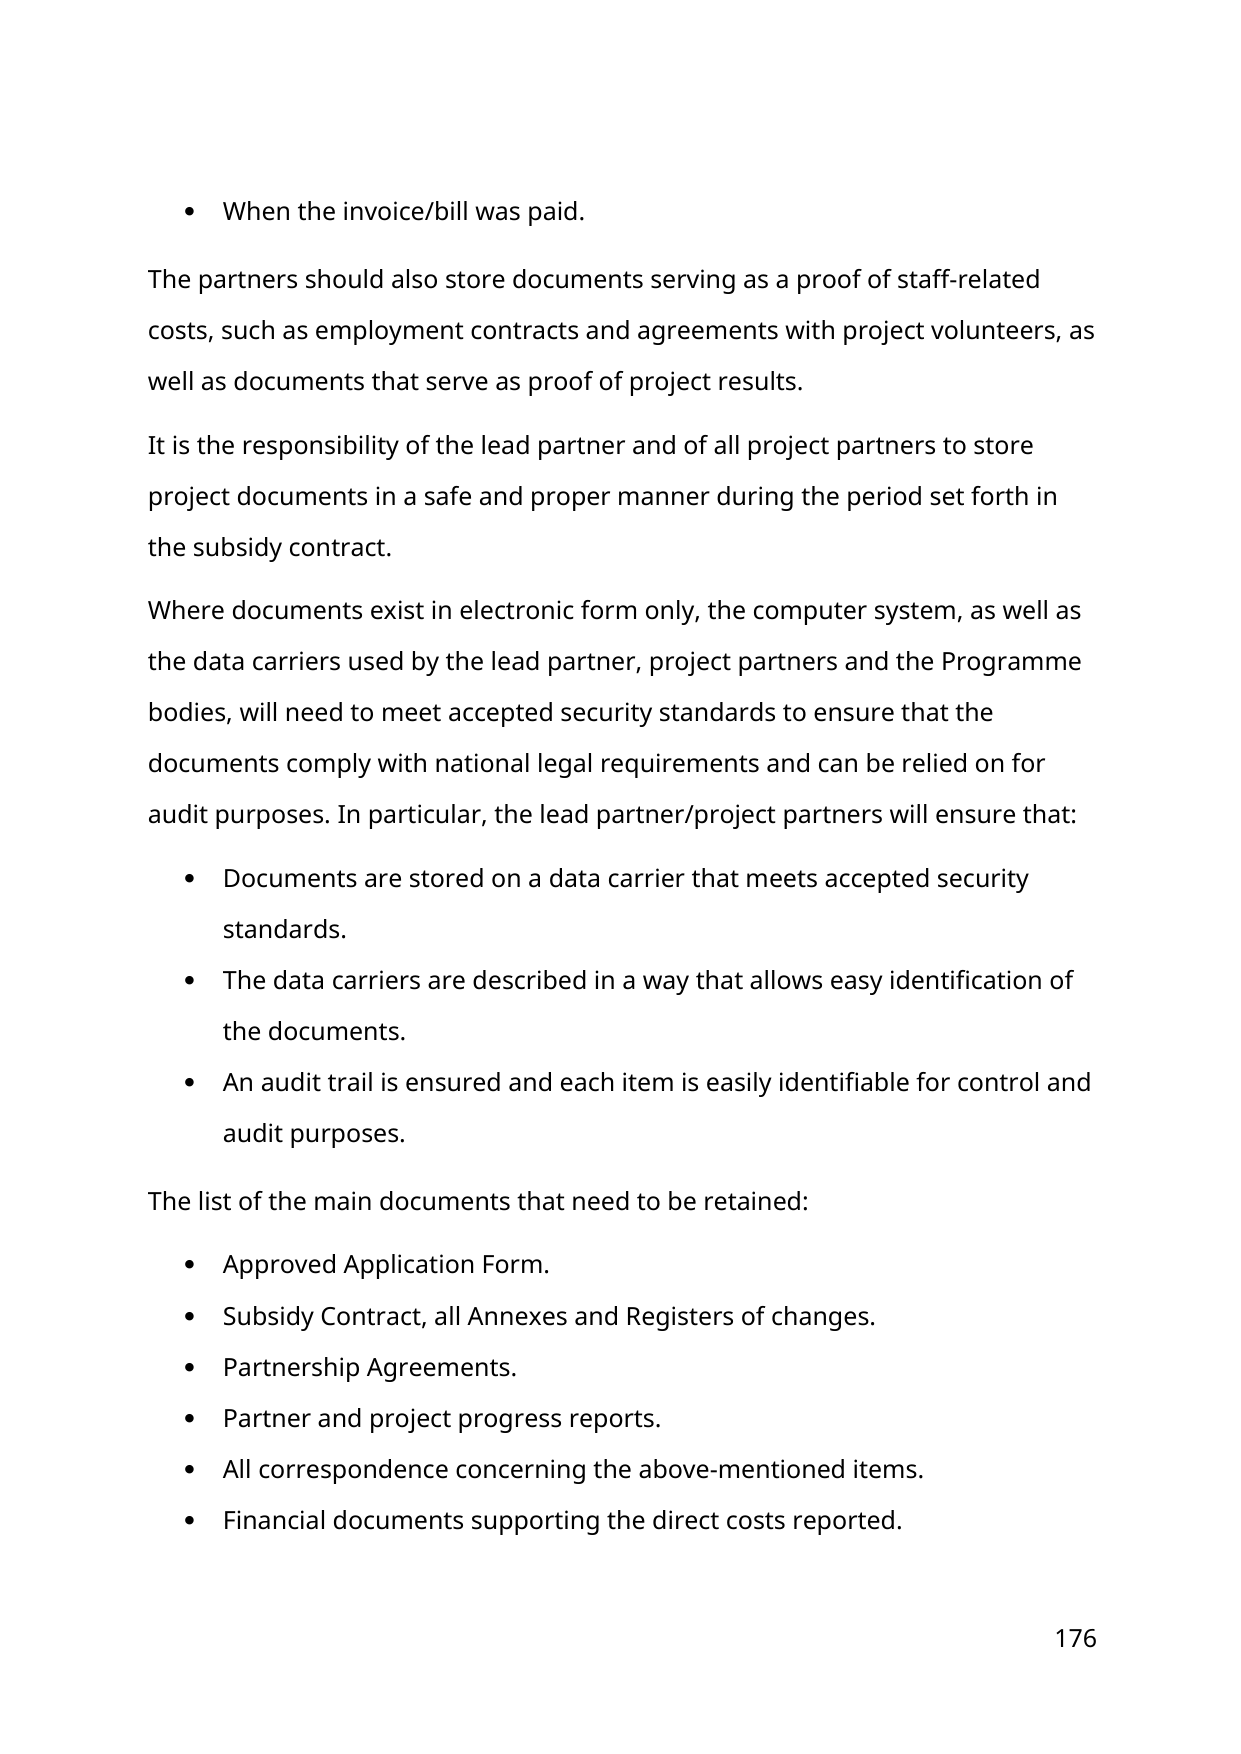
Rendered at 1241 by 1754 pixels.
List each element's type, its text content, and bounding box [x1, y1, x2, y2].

list Partner and project progress reports. [185, 1400, 1097, 1434]
list An audit trail is ensured and each item is easily identifiable for control and audit purposes. [185, 1065, 1097, 1150]
list All correspondence concerning the above-mentioned items. [185, 1451, 1097, 1485]
list The data carriers are described in a way that allows easy identification of the documents. [185, 963, 1097, 1048]
list Financial documents supporting the direct costs reported. [185, 1502, 1097, 1536]
list Subsidy Contract, all Annexes and Registers of changes. [185, 1298, 1097, 1332]
list Approved Application Form. [185, 1247, 1097, 1281]
list Partnership Agreements. [185, 1349, 1097, 1383]
list The list of the main documents that need to be retained: [148, 1183, 1097, 1218]
list Documents are stored on a data carrier that meets accepted security standards. [185, 861, 1097, 946]
list When the invoice/bill was paid. [185, 194, 1097, 228]
text Where documents exist in electronic form only, the computer system, as well as the data carriers used by the lead partner, project partners and the Programme bodies, will need to meet accepted security standards to ensure that the documents comply with national legal requirements and can be relied on for audit purposes. In particular, the lead partner/project partners will ensure that: [148, 593, 1097, 831]
text It is the responsibility of the lead partner and of all project partners to store project documents in a safe and proper manner during the period set forth in the subsidy contract. [148, 427, 1097, 563]
text The partners should also store documents serving as a proof of staff-related costs, such as employment contracts and agreements with project volunteers, as well as documents that serve as proof of project results. [148, 262, 1097, 398]
